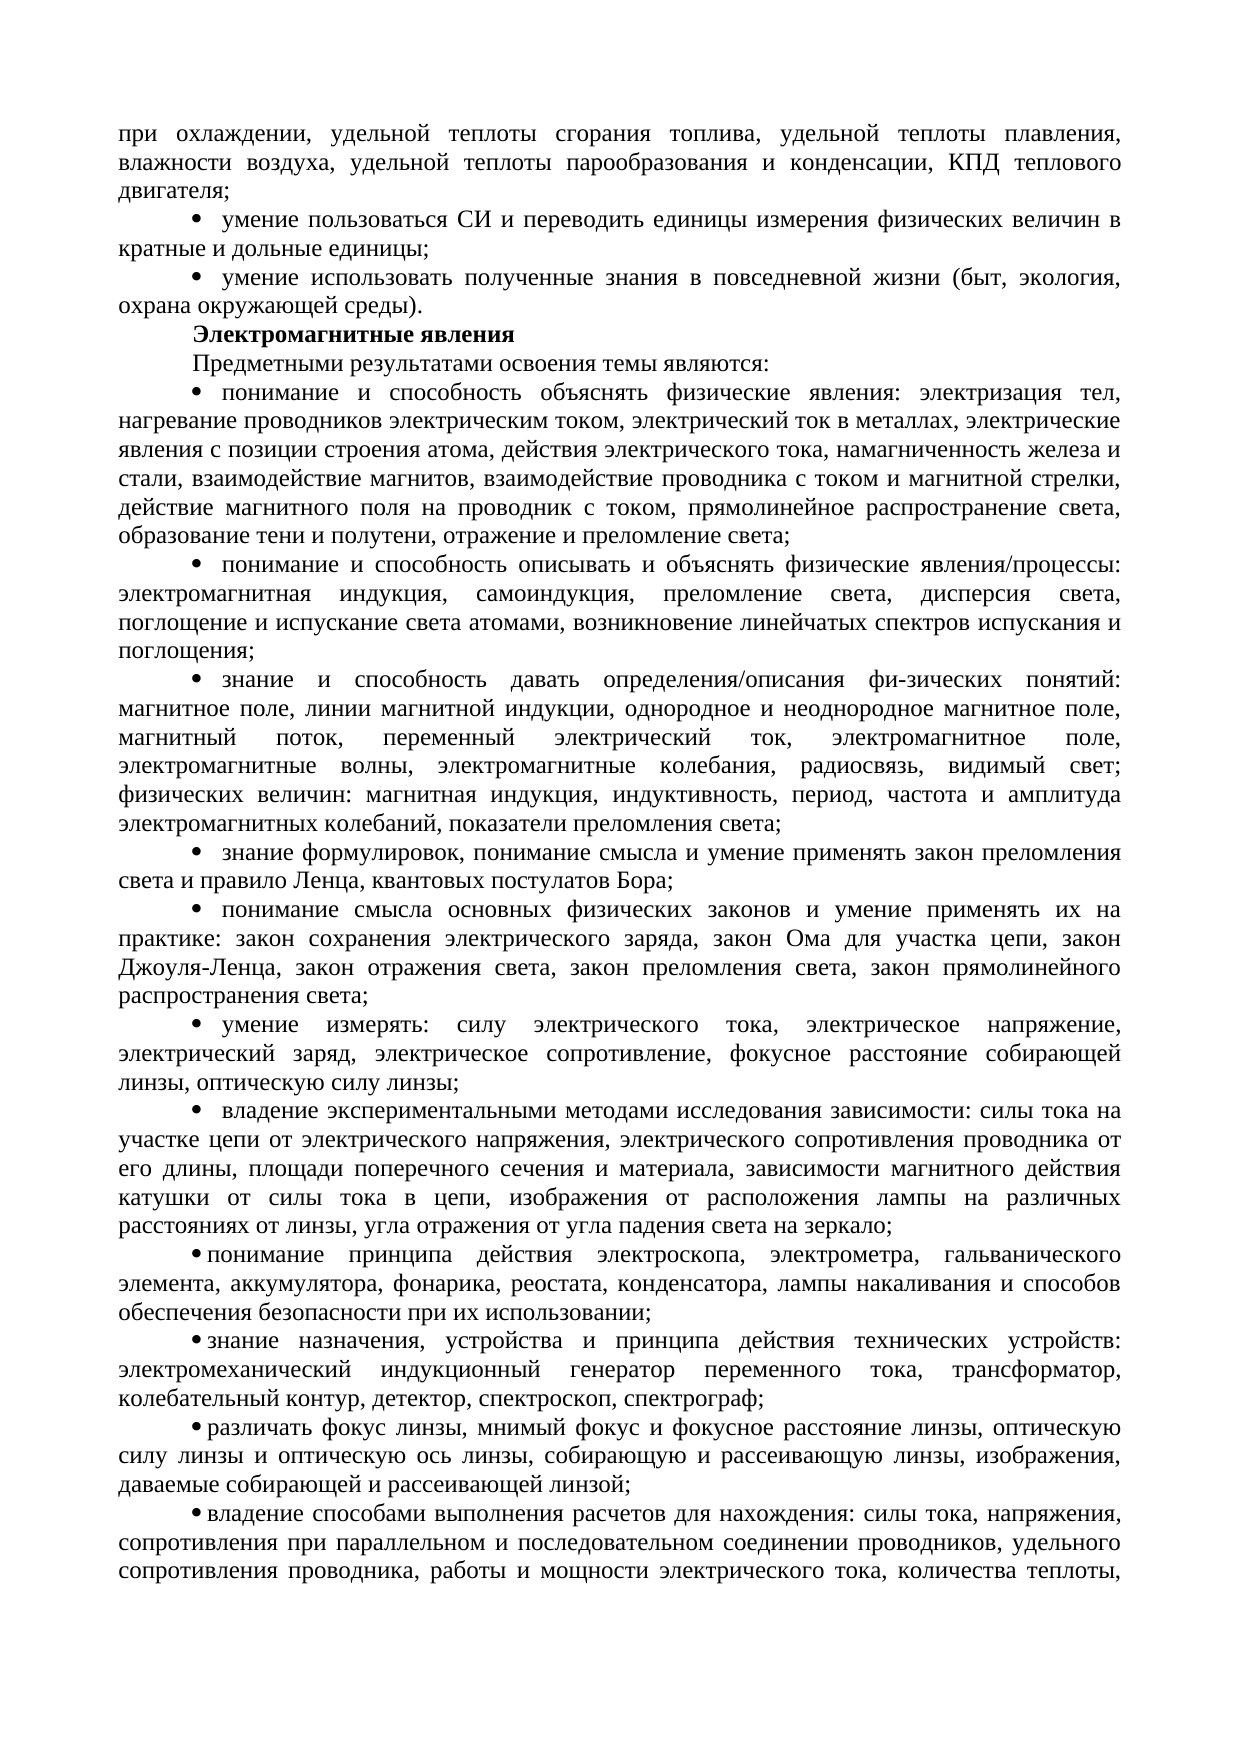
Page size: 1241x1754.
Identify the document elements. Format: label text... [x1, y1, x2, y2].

list знание назначения, устройства и принципа действия технических устройств: электромеханический индукционный генератор переменного тока, трансформатор, колебательный контур, детектор, спектроскоп, спектрограф; [118, 1326, 1122, 1412]
list различать фокус линзы, мнимый фокус и фокусное расстояние линзы, оптическую силу линзы и оптическую ось линзы, собирающую и рассеивающую линзы, изображения, даваемые собирающей и рассеивающей линзой; [118, 1412, 1122, 1498]
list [118, 118, 1122, 204]
list понимание и способность описывать и объяснять физические явления/процессы: электромагнитная индукция, самоиндукция, преломление света, дисперсия света, поглощение и испускание света атомами, возникновение линейчатых спектров испускания и поглощения; [118, 549, 1122, 664]
list умение использовать полученные знания в повседневной жизни (быт, экология, охрана окружающей среды). [118, 262, 1122, 319]
list умение пользоваться СИ и переводить единицы измерения физических величин в кратные и дольные единицы; [118, 204, 1122, 262]
text Предметными результатами освоения темы являются: [118, 348, 1122, 377]
list знание и способность давать определения/описания фи-зических понятий: магнитное поле, линии магнитной индукции, однородное и неоднородное магнитное поле, магнитный поток, переменный электрический ток, электромагнитное поле, электромагнитные волны, электромагнитные колебания, радиосвязь, видимый свет; физических величин: магнитная индукция, индуктивность, период, частота и амплитуда электромагнитных колебаний, показатели преломления света; [118, 664, 1122, 837]
list понимание принципа действия электроскопа, электрометра, гальванического элемента, аккумулятора, фонарика, реостата, конденсатора, лампы накаливания и способов обеспечения безопасности при их использовании; [118, 1239, 1122, 1326]
text Электромагнитные явления [118, 319, 1122, 348]
list понимание и способность объяснять физические явления: электризация тел, нагревание проводников электрическим током, электрический ток в металлах, электрические явления с позиции строения атома, действия электрического тока, намагниченность железа и стали, взаимодействие магнитов, взаимодействие проводника с током и магнитной стрелки, действие магнитного поля на проводник с током, прямолинейное распространение света, образование тени и полутени, отражение и преломление света; [118, 377, 1122, 549]
list понимание смысла основных физических законов и умение применять их на практике: закон сохранения электрического заряда, закон Ома для участка цепи, закон Джоуля-Ленца, закон отражения света, закон преломления света, закон прямолинейного распространения света; [118, 894, 1122, 1009]
list знание формулировок, понимание смысла и умение применять закон преломления света и правило Ленца, квантовых постулатов Бора; [118, 837, 1122, 894]
list владение экспериментальными методами исследования зависимости: силы тока на участке цепи от электрического напряжения, электрического сопротивления проводника от его длины, площади поперечного сечения и материала, зависимости магнитного действия катушки от силы тока в цепи, изображения от расположения лампы на различных расстояниях от линзы, угла отражения от угла падения света на зеркало; [118, 1096, 1122, 1239]
list умение измерять: силу электрического тока, электрическое напряжение, электрический заряд, электрическое сопротивление, фокусное расстояние собирающей линзы, оптическую силу линзы; [118, 1009, 1122, 1096]
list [118, 1498, 1122, 1584]
